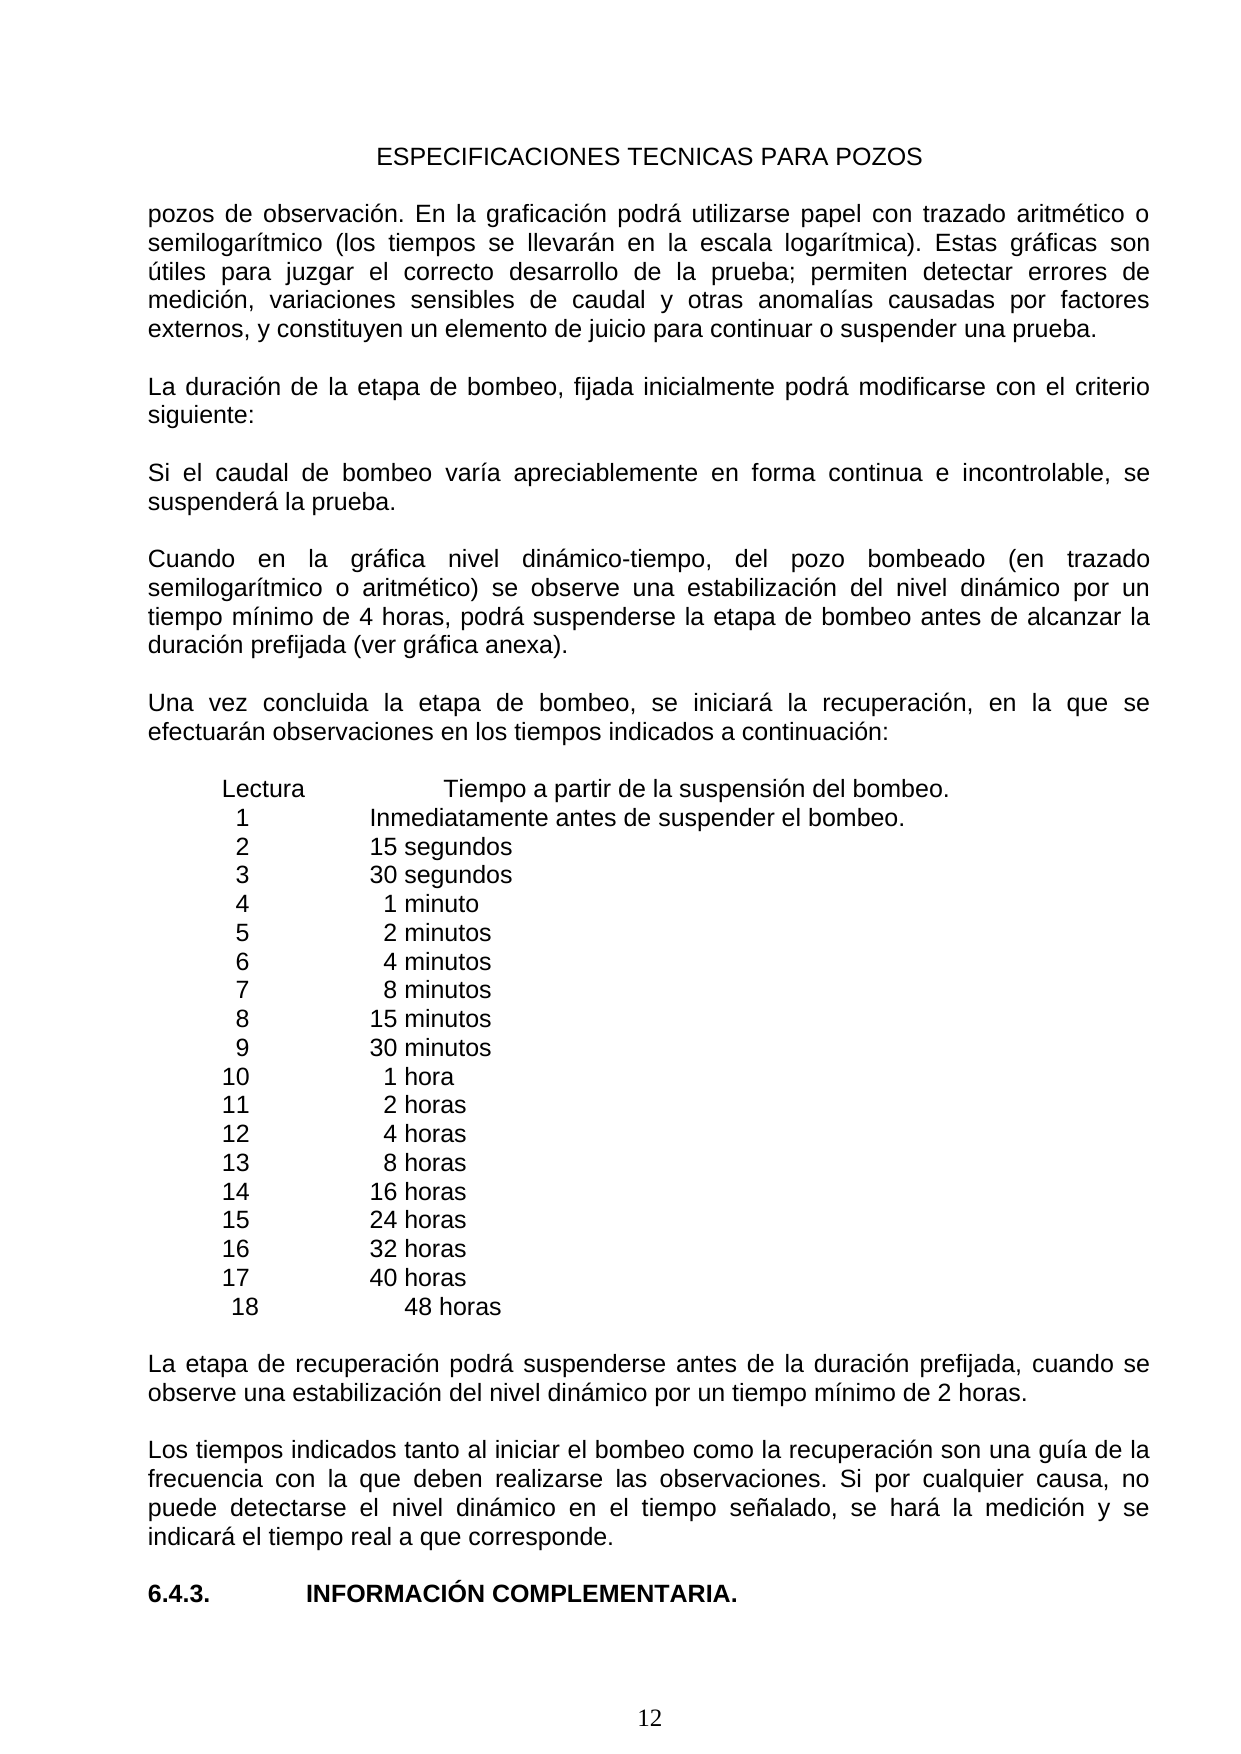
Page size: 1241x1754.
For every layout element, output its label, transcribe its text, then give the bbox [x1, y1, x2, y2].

list 9 30 minutos [148, 1033, 1152, 1062]
list 16 32 horas [148, 1234, 1152, 1263]
list INFORMACIÓN COMPLEMENTARIA. [148, 1579, 1152, 1608]
list 14 16 horas [148, 1177, 1152, 1206]
list Cuando en la gráfica nivel dinámico-tiempo, del pozo bombeado (en trazado semilogarítmico o aritmético) se observe una estabilización del nivel dinámico por un tiempo mínimo de 4 horas, podrá suspenderse la etapa de bombeo antes de alcanzar la duración prefijada (ver gráfica anexa). [148, 544, 1152, 659]
list 17 40 horas [148, 1263, 1152, 1292]
list La etapa de recuperación podrá suspenderse antes de la duración prefijada, cuando se observe una estabilización del nivel dinámico por un tiempo mínimo de 2 horas. [148, 1349, 1152, 1407]
list 1 Inmediatamente antes de suspender el bombeo. [148, 803, 1152, 832]
list 15 24 horas [148, 1206, 1152, 1234]
list 8 15 minutos [148, 1004, 1152, 1033]
list Una vez concluida la etapa de bombeo, se iniciará la recuperación, en la que se efectuarán observaciones en los tiempos indicados a continuación: [148, 688, 1152, 746]
list 7 8 minutos [148, 976, 1152, 1004]
list 4 1 minuto [148, 889, 1152, 918]
text 18 48 horas [148, 1292, 1152, 1321]
list 2 15 segundos [148, 832, 1152, 861]
list La duración de la etapa de bombeo, fijada inicialmente podrá modificarse con el criterio siguiente: [148, 372, 1152, 429]
list Lectura Tiempo a partir de la suspensión del bombeo. [148, 774, 1152, 803]
list 13 8 horas [148, 1148, 1152, 1177]
list 12 4 horas [148, 1119, 1152, 1148]
list 3 30 segundos [148, 861, 1152, 889]
list 11 2 horas [148, 1091, 1152, 1119]
list Si el caudal de bombeo varía apreciablemente en forma continua e incontrolable, se suspenderá la prueba. [148, 458, 1152, 516]
list 6 4 minutos [148, 947, 1152, 976]
list 5 2 minutos [148, 918, 1152, 947]
list Los tiempos indicados tanto al iniciar el bombeo como la recuperación son una guía de la frecuencia con la que deben realizarse las observaciones. Si por cualquier causa, no puede detectarse el nivel dinámico en el tiempo señalado, se hará la medición y se indicará el tiempo real a que corresponde. [148, 1436, 1152, 1551]
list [148, 199, 1152, 343]
list 10 1 hora [148, 1062, 1152, 1091]
